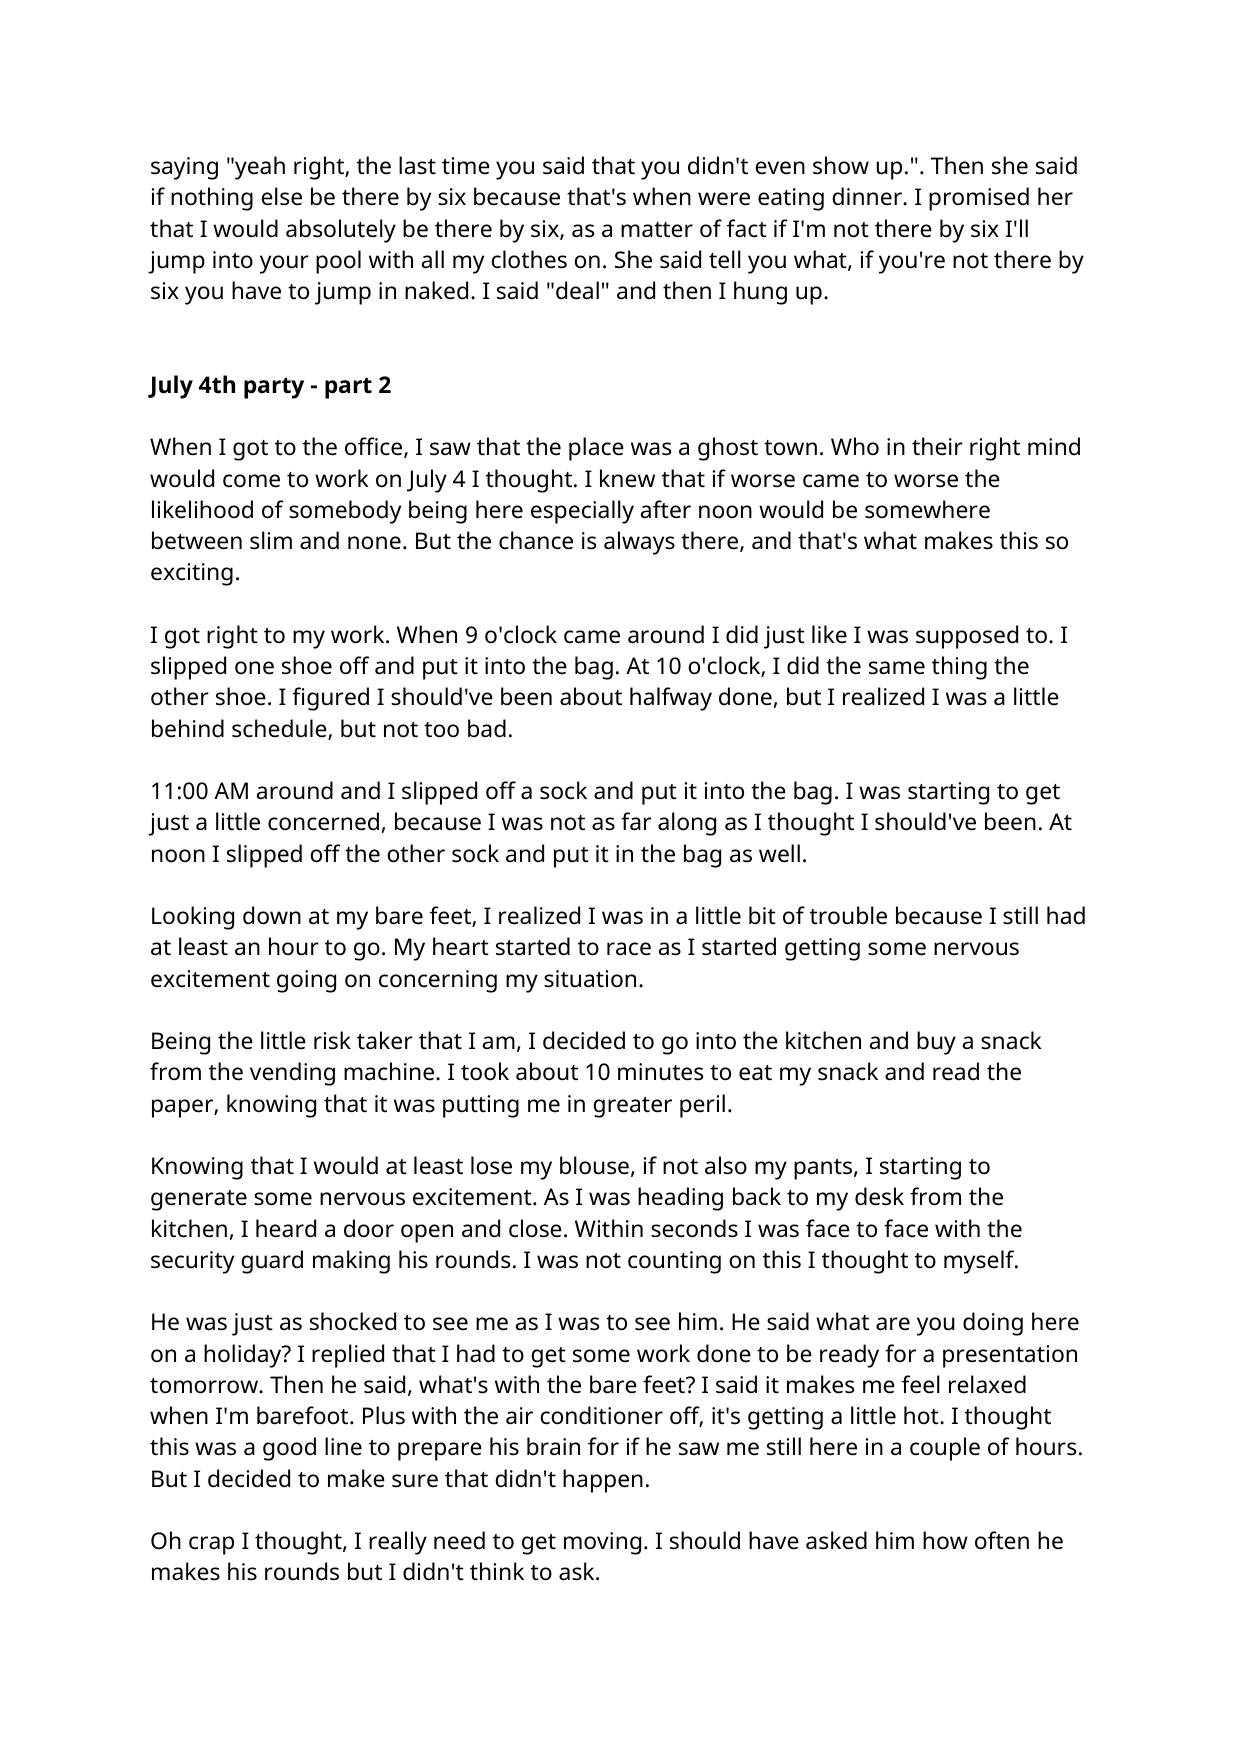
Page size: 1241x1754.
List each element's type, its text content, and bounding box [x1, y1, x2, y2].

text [150, 431, 1090, 1587]
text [150, 150, 1090, 306]
text July 4th party - part 2 [150, 369, 1090, 400]
